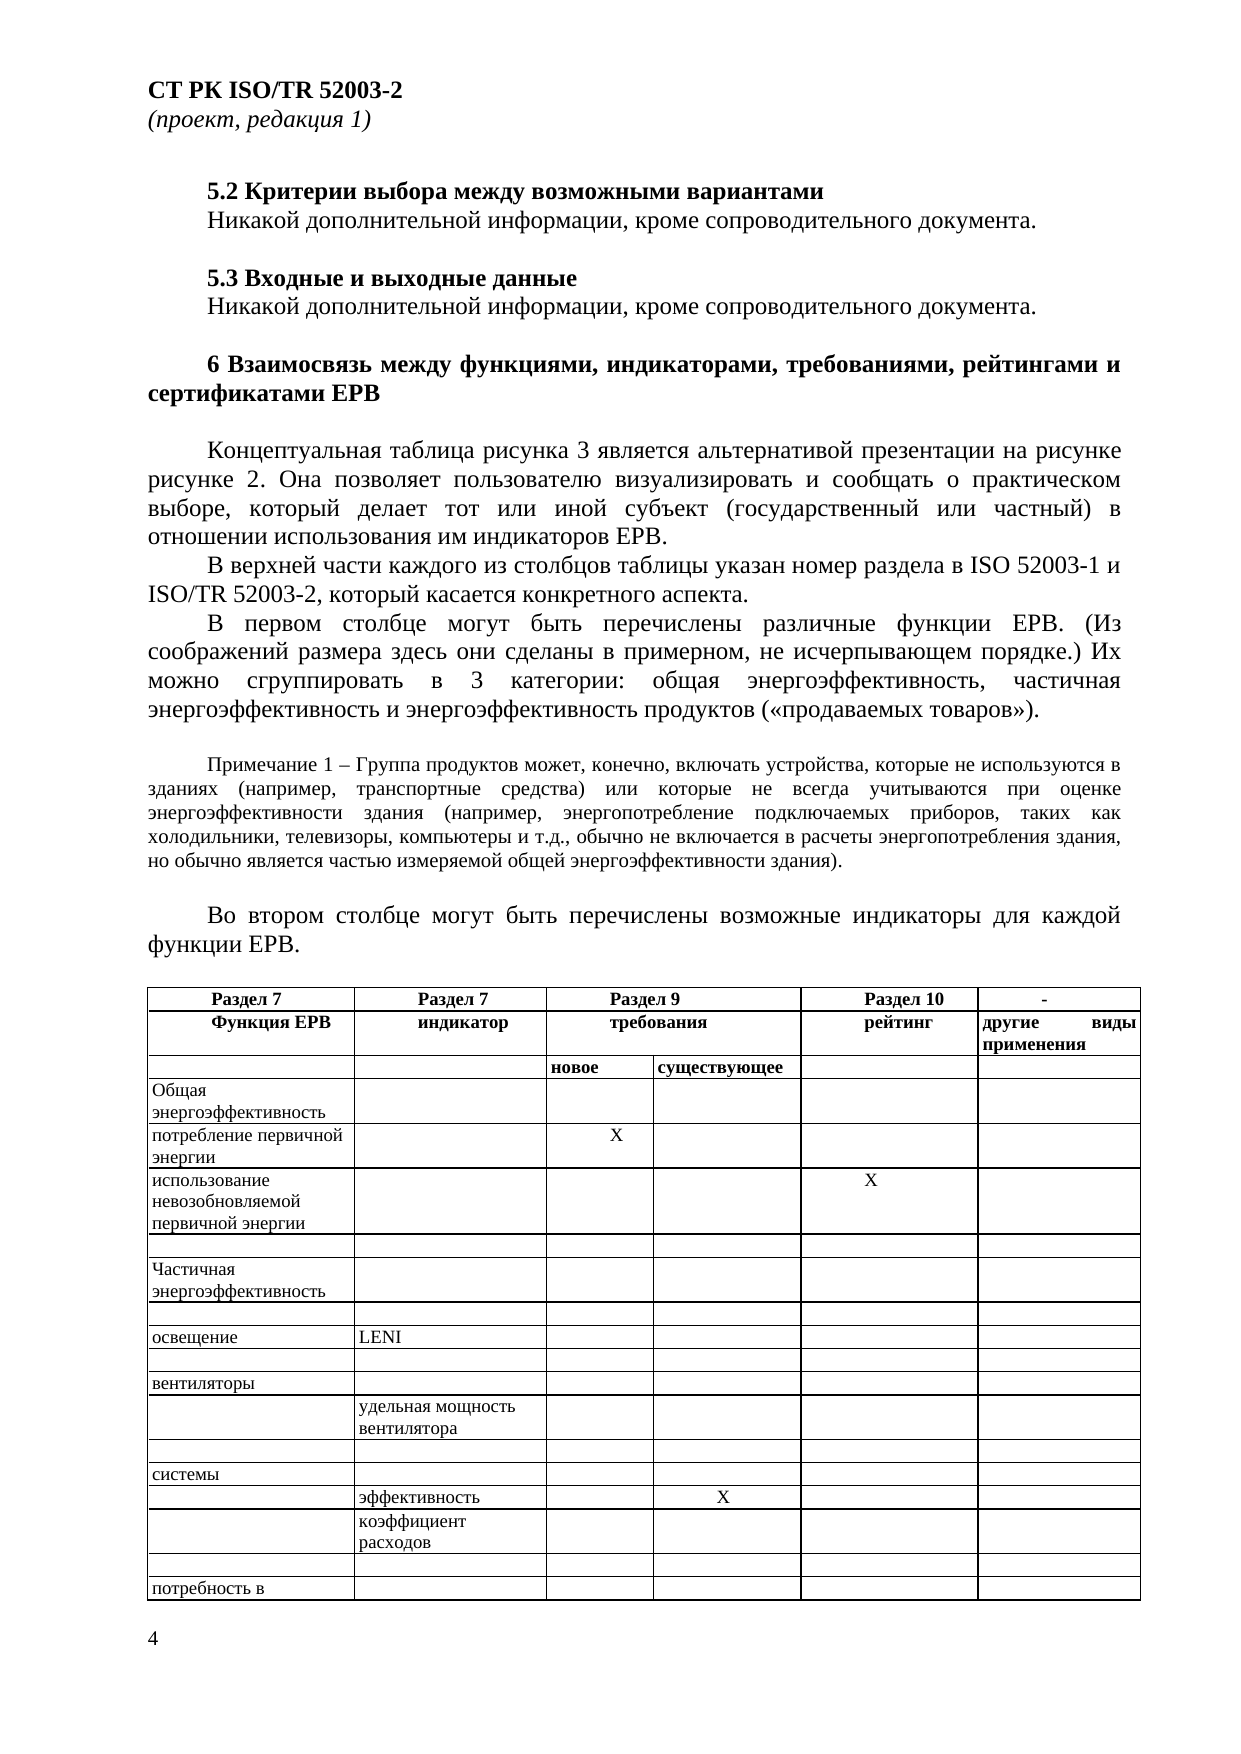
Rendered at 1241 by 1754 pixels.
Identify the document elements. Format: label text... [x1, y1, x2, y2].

table_cell [547, 1554, 653, 1576]
table_cell [355, 1235, 546, 1256]
table_cell индикатор [355, 1012, 546, 1054]
table_cell потребление первичной энергии [148, 1124, 354, 1167]
table_cell [979, 1510, 1140, 1553]
table_cell [802, 1463, 977, 1485]
table_cell [802, 1056, 977, 1078]
table_cell [355, 1258, 546, 1301]
table_cell [979, 1372, 1140, 1394]
table_cell [547, 1440, 653, 1462]
table_cell [802, 1510, 977, 1553]
table_cell [802, 1486, 977, 1508]
table_cell [654, 1372, 800, 1394]
table_cell [148, 1554, 354, 1576]
text Примечание 1 – Группа продуктов может, конечно, включать устройства, которые не используются в зданиях (например, транспортные средства) или которые не всегда учитываются при оценке энергоэффективности здания (например, энергопотребление подключаемых приборов, таких как холодильники, телевизоры, компьютеры и т.д., обычно не включается в расчеты энергопотребления здания, но обычно является частью измеряемой общей энергоэффективности здания). [148, 751, 1122, 872]
text Во втором столбце могут быть перечислены возможные индикаторы для каждой функции EPB. [148, 901, 1122, 958]
table_cell [355, 1372, 546, 1394]
table_cell [355, 1440, 546, 1462]
table_cell [654, 1463, 800, 1485]
table_cell [654, 1258, 800, 1301]
table_cell [547, 1510, 653, 1553]
table_header Раздел 9 [547, 988, 800, 1010]
table_cell [547, 1326, 653, 1348]
table_cell [979, 1554, 1140, 1576]
table_cell [148, 1349, 354, 1371]
text В первом столбце могут быть перечислены различные функции EPB. (Из соображений размера здесь они сделаны в примерном, не исчерпывающем порядке.) Их можно сгруппировать в 3 категории: общая энергоэффективность, частичная энергоэффективность и энергоэффективность продуктов («продаваемых товаров»). [148, 608, 1122, 723]
text 5.2 Критерии выбора между возможными вариантами [148, 176, 1122, 205]
table_cell [802, 1235, 977, 1256]
table_cell [654, 1326, 800, 1348]
table_cell [355, 1303, 546, 1324]
table_cell потребность в отоплении [148, 1577, 354, 1599]
table_cell [547, 1349, 653, 1371]
table_cell X [802, 1169, 977, 1233]
table_cell [654, 1396, 800, 1438]
table_cell [802, 1554, 977, 1576]
table_cell [148, 1509, 354, 1553]
table_cell X [654, 1486, 800, 1508]
table_cell коэффициент расходов [355, 1510, 546, 1553]
table_cell освещение [148, 1326, 354, 1348]
table_cell [148, 1486, 354, 1508]
table_header - [979, 988, 1140, 1010]
table_cell [979, 1396, 1140, 1438]
table_cell [654, 1235, 800, 1256]
table_cell [979, 1235, 1140, 1256]
table_cell [355, 1079, 546, 1122]
table_cell рейтинг [802, 1012, 977, 1054]
table_cell [802, 1079, 977, 1122]
table_cell [802, 1440, 977, 1462]
table_cell эффективность [355, 1486, 546, 1508]
table_cell вентиляторы [148, 1372, 354, 1394]
table_cell [547, 1235, 653, 1256]
table_cell Общая энергоэффективность [148, 1079, 354, 1122]
table_cell [148, 1234, 354, 1256]
table_cell [654, 1510, 800, 1553]
table_cell [802, 1326, 977, 1348]
table_cell [355, 1349, 546, 1371]
table_cell [979, 1326, 1140, 1348]
text Концептуальная таблица рисунка 3 является альтернативой презентации на рисунке рисунке 2. Она позволяет пользователю визуализировать и сообщать о практическом выборе, который делает тот или иной субъект (государственный или частный) в отношении использования им индикаторов EPB. [148, 435, 1122, 550]
table_header Раздел 7 [148, 988, 354, 1010]
table_cell [979, 1303, 1140, 1324]
table_cell [979, 1124, 1140, 1167]
table_cell [654, 1349, 800, 1371]
table_cell [547, 1463, 653, 1485]
table_cell [547, 1169, 653, 1233]
table_cell [654, 1124, 800, 1167]
text Никакой дополнительной информации, кроме сопроводительного документа. [148, 291, 1122, 320]
table_header Раздел 10 [802, 988, 977, 1010]
table_cell [654, 1303, 800, 1324]
table_cell [802, 1303, 977, 1324]
table_cell [547, 1577, 653, 1599]
table_cell [979, 1440, 1140, 1462]
table_cell удельная мощность вентилятора [355, 1396, 546, 1438]
table_header Раздел 7 [355, 988, 546, 1010]
table_cell другие виды применения [979, 1012, 1140, 1054]
table_cell новое [547, 1056, 653, 1078]
table_cell [355, 1169, 546, 1233]
table_cell [355, 1056, 546, 1078]
table_cell [654, 1440, 800, 1462]
table_cell [148, 1440, 354, 1462]
table_cell требования [547, 1012, 800, 1054]
table_cell [547, 1079, 653, 1122]
table_cell [355, 1463, 546, 1485]
table_cell [802, 1577, 977, 1599]
table_cell существующее [654, 1056, 800, 1078]
table_cell [654, 1577, 800, 1599]
table_cell [148, 1302, 354, 1324]
table_cell [654, 1079, 800, 1122]
table_cell [355, 1554, 546, 1576]
table_cell [979, 1577, 1140, 1599]
table_cell [802, 1349, 977, 1371]
table_cell [802, 1124, 977, 1167]
table_cell [979, 1056, 1140, 1078]
table_cell [547, 1303, 653, 1324]
text 5.3 Входные и выходные данные [148, 263, 1122, 291]
text Никакой дополнительной информации, кроме сопроводительного документа. [148, 205, 1122, 234]
table_cell [979, 1349, 1140, 1371]
table_cell [547, 1372, 653, 1394]
table_cell X [547, 1124, 653, 1167]
text В верхней части каждого из столбцов таблицы указан номер раздела в ISO 52003-1 и ISO/TR 52003-2, который касается конкретного аспекта. [148, 550, 1122, 608]
table_cell системы [148, 1463, 354, 1485]
table_cell [547, 1396, 653, 1438]
text 6 Взаимосвязь между функциями, индикаторами, требованиями, рейтингами и сертификатами EPB [148, 349, 1122, 406]
table_cell [979, 1258, 1140, 1301]
table_cell LENI [355, 1326, 546, 1348]
table_cell Функция EPB [148, 1011, 354, 1054]
table_cell [802, 1396, 977, 1438]
table_cell [979, 1169, 1140, 1233]
table_cell [547, 1258, 653, 1301]
table_cell [979, 1079, 1140, 1122]
table_cell [148, 1056, 354, 1078]
table_cell [802, 1372, 977, 1394]
table_cell [654, 1169, 800, 1233]
table_cell [148, 1395, 354, 1438]
table_cell [979, 1463, 1140, 1485]
table_cell Частичная энергоэффективность [148, 1258, 354, 1301]
table_cell [355, 1577, 546, 1599]
table_cell [654, 1554, 800, 1576]
table_cell [802, 1258, 977, 1301]
table_cell [979, 1486, 1140, 1508]
table_cell [547, 1486, 653, 1508]
table_cell [355, 1124, 546, 1167]
table_cell использование невозобновляемой первичной энергии [148, 1168, 354, 1233]
